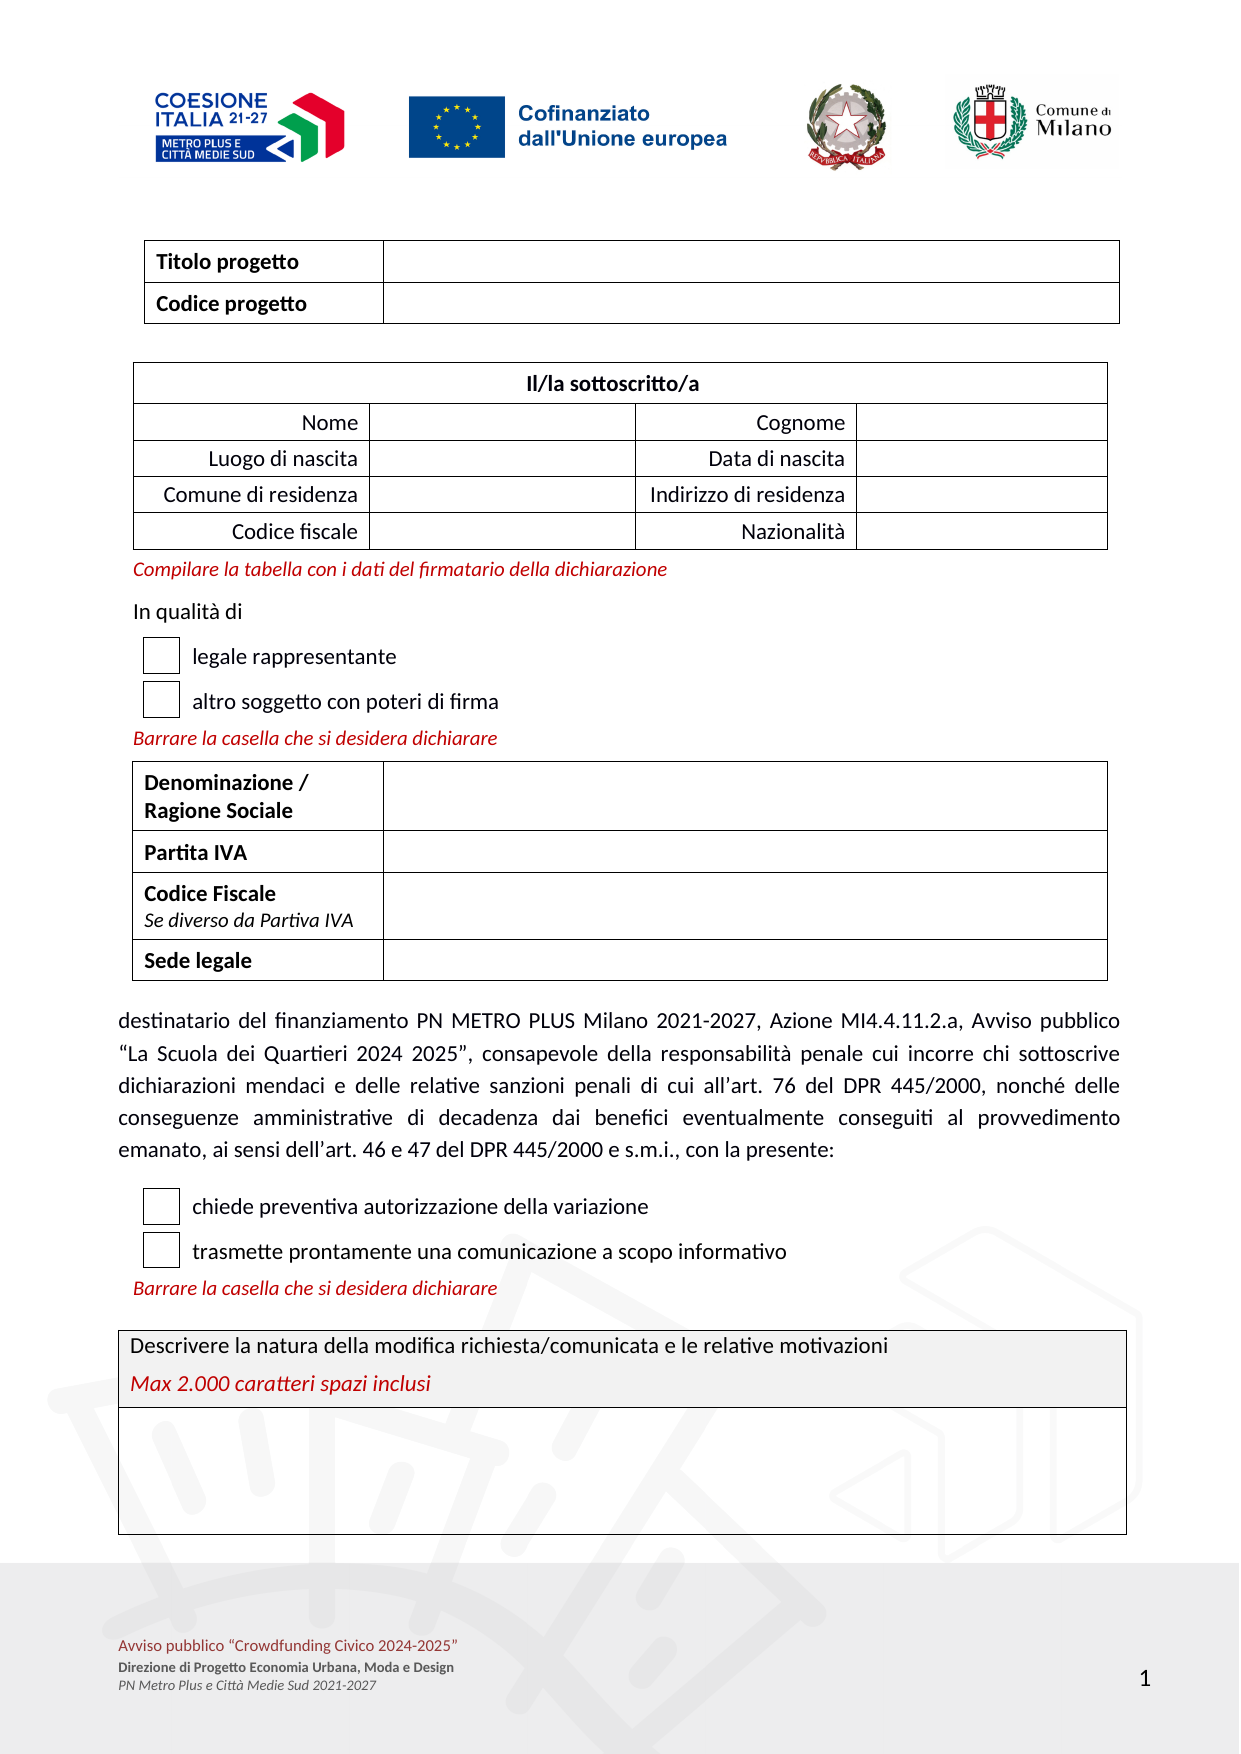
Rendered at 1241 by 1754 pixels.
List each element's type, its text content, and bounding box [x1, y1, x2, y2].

table_cell Indirizzo di residenza [636, 477, 856, 512]
table_header Descrivere la natura della modifica richiesta/comunicata e le relative motivazioni Max 2.000 caratteri spazi inclusi [119, 1331, 1126, 1407]
table_cell [857, 477, 1107, 512]
table_cell [857, 513, 1107, 548]
table_header [384, 762, 1107, 830]
table_cell Partita IVA [133, 831, 383, 872]
table_header Il/la sottoscritto/a [134, 363, 1107, 403]
table_cell Nazionalità [636, 513, 856, 548]
text chiede preventiva autorizzazione della variazione [192, 1192, 1122, 1220]
table_cell [370, 477, 635, 512]
table_cell [370, 404, 635, 439]
text Barrare la casella che si desidera dichiarare [133, 1276, 1122, 1301]
table_cell [384, 873, 1107, 939]
table_cell Sede legale [133, 940, 383, 980]
table_cell [370, 513, 635, 548]
table_cell [384, 940, 1107, 980]
table_cell [857, 404, 1107, 439]
table_cell [857, 441, 1107, 476]
table_cell [384, 831, 1107, 872]
table_cell Cognome [636, 404, 856, 439]
table_cell Codice Fiscale Se diverso da Partiva IVA [133, 873, 383, 939]
text In qualità di [133, 597, 1112, 626]
table_cell [119, 1408, 1126, 1534]
text Barrare la casella che si desidera dichiarare [133, 725, 1122, 751]
text trasmette prontamente una comunicazione a scopo informativo [192, 1237, 1122, 1265]
table_cell Data di nascita [636, 441, 856, 476]
table_cell [384, 283, 1119, 323]
table_cell Nome [134, 404, 369, 439]
table_cell Luogo di nascita [134, 441, 369, 476]
table_cell Codice fiscale [134, 513, 369, 548]
table_cell Codice progetto [145, 283, 383, 323]
picture [0, 1128, 1239, 1754]
picture [118, 73, 1122, 178]
table_header [384, 241, 1119, 282]
table_cell Comune di residenza [134, 477, 369, 512]
text Compilare la tabella con i dati del firmatario della dichiarazione [133, 556, 1122, 581]
text destinatario del finanziamento PN METRO PLUS Milano 2021-2027, Azione MI4.4.11.2.a, Avviso pubblico “La Scuola dei Quartieri 2024 2025”, consapevole della responsabilità penale cui incorre chi sottoscrive dichiarazioni mendaci e delle relative sanzioni penali di cui all’art. 76 del DPR 445/2000, nonché delle conseguenze amministrative di decadenza dai benefici eventualmente conseguiti al provvedimento emanato, ai sensi dell’art. 46 e 47 del DPR 445/2000 e s.m.i., con la presente: [118, 1006, 1122, 1163]
text legale rappresentante [192, 642, 1122, 670]
table_header Denominazione / Ragione Sociale [133, 762, 383, 830]
text altro soggetto con poteri di firma [192, 687, 1122, 715]
table_cell [370, 441, 635, 476]
table_header Titolo progetto [145, 241, 383, 282]
